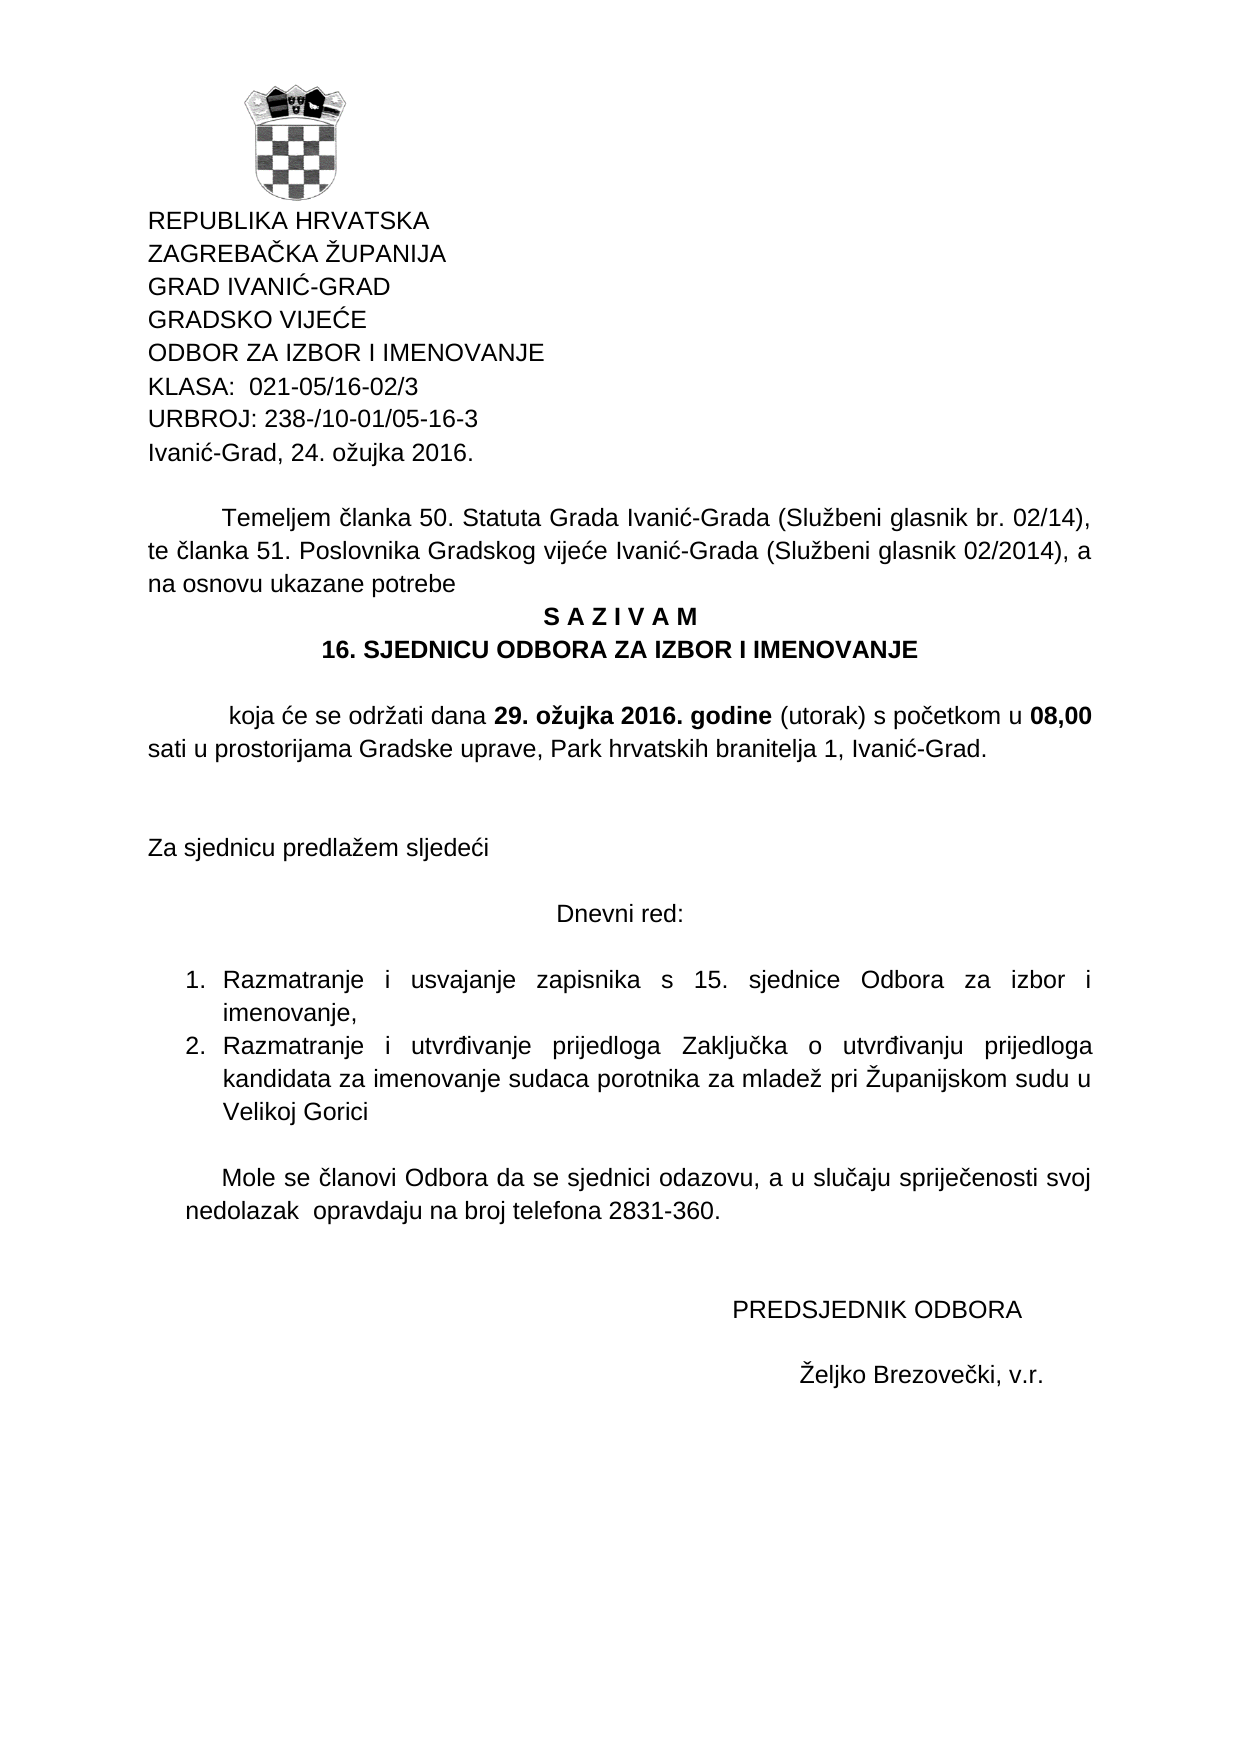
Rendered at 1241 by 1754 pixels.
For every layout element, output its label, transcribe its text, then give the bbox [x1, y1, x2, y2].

text S A Z I V A M [148, 602, 1093, 631]
text KLASA: 021-05/16-02/3 [148, 371, 1093, 400]
text Ivanić-Grad, 24. ožujka 2016. [148, 437, 1093, 466]
text GRAD IVANIĆ-GRAD [148, 272, 1093, 301]
text URBROJ: 238-/10-01/05-16-3 [148, 404, 1093, 433]
text Željko Brezovečki, v.r. [148, 1360, 1093, 1389]
text PREDSJEDNIK ODBORA [148, 1295, 1093, 1324]
picture [242, 83, 348, 202]
text 16. SJEDNICU ODBORA ZA IZBOR I IMENOVANJE [148, 635, 1093, 663]
text Temeljem članka 50. Statuta Grada Ivanić-Grada (Službeni glasnik br. 02/14), te članka 51. Poslovnika Gradskog vijeće Ivanić-Grada (Službeni glasnik 02/2014), a na osnovu ukazane potrebe [148, 503, 1093, 597]
text Za sjednicu predlažem sljedeći [148, 833, 1093, 862]
list Razmatranje i usvajanje zapisnika s 15. sjednice Odbora za izbor i imenovanje, [185, 965, 1093, 1027]
text GRADSKO VIJEĆE [148, 305, 1093, 334]
text ZAGREBAČKA ŽUPANIJA [148, 239, 1093, 268]
text ODBOR ZA IZBOR I IMENOVANJE [148, 338, 1093, 367]
list Razmatranje i utvrđivanje prijedloga Zaključka o utvrđivanju prijedloga kandidata za imenovanje sudaca porotnika za mladež pri Županijskom sudu u Velikoj Gorici [185, 1031, 1093, 1126]
text Dnevni red: [148, 899, 1093, 928]
text Mole se članovi Odbora da se sjednici odazovu, a u slučaju spriječenosti svoj nedolazak opravdaju na broj telefona 2831-360. [185, 1163, 1093, 1225]
text REPUBLIKA HRVATSKA [148, 148, 1093, 235]
text koja će se održati dana 29. ožujka 2016. godine (utorak) s početkom u 08,00 sati u prostorijama Gradske uprave, Park hrvatskih branitelja 1, Ivanić-Grad. [148, 701, 1093, 763]
